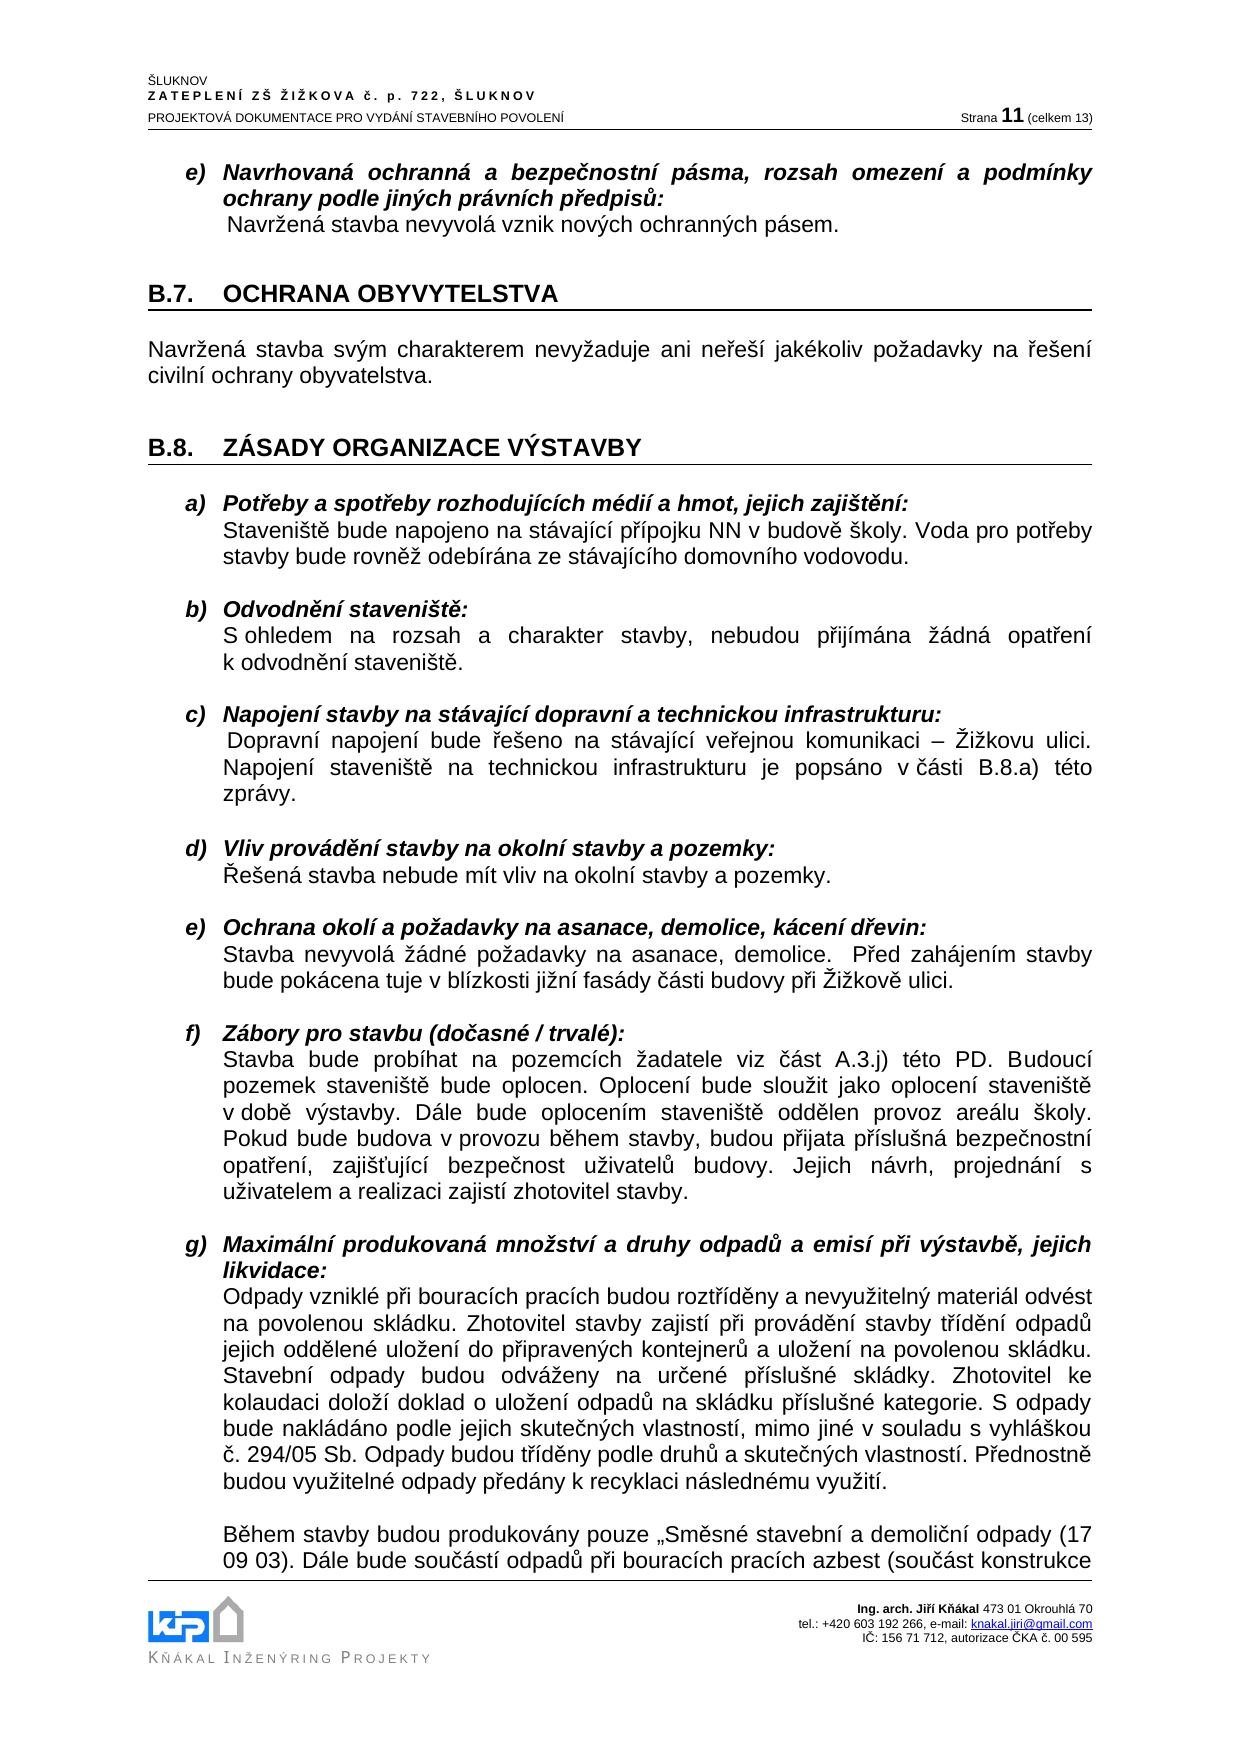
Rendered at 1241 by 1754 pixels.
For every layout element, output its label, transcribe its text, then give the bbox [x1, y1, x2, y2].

list Stavba nevyvolá žádné požadavky na asanace, demolice. Před zahájením stavby bude pokácena tuje v blízkosti jižní fasády části budovy při Žižkově ulici. [223, 941, 1092, 993]
list Potřeby a spotřeby rozhodujících médií a hmot, jejich zajištění: [185, 490, 1092, 517]
list Řešená stavba nebude mít vliv na okolní stavby a pozemky. [223, 862, 1092, 888]
list Zábory pro stavbu (dočasné / trvalé): [185, 1020, 1092, 1046]
text Dopravní napojení bude řešeno na stávající veřejnou komunikaci – Žižkovu ulici. Napojení staveniště na technickou infrastrukturu je popsáno v části B.8.a) této zprávy. [223, 727, 1092, 807]
list Stavba bude probíhat na pozemcích žadatele viz část A.3.j) této PD. Budoucí pozemek staveniště bude oplocen. Oplocení bude sloužit jako oplocení staveniště v době výstavby. Dále bude oplocením staveniště oddělen provoz areálu školy. Pokud bude budova v provozu během stavby, budou přijata příslušná bezpečnostní opatření, zajišťující bezpečnost uživatelů budovy. Jejich návrh, projednání s uživatelem a realizaci zajistí zhotovitel stavby. [223, 1046, 1092, 1204]
subtitle OCHRANA OBYVYTELSTVA [148, 279, 1092, 309]
list Ochrana okolí a požadavky na asanace, demolice, kácení dřevin: [185, 914, 1092, 941]
list Odvodnění staveniště: [185, 596, 1092, 622]
text Navržená stavba svým charakterem nevyžaduje ani neřeší jakékoliv požadavky na řešení civilní ochrany obyvatelstva. [148, 336, 1092, 388]
text Odpady vzniklé při bouracích pracích budou roztříděny a nevyužitelný materiál odvést na povolenou skládku. Zhotovitel stavby zajistí při provádění stavby třídění odpadů jejich oddělené uložení do připravených kontejnerů a uložení na povolenou skládku. Stavební odpady budou odváženy na určené příslušné skládky. Zhotovitel ke kolaudaci doloží doklad o uložení odpadů na skládku příslušné kategorie. S odpady bude nakládáno podle jejich skutečných vlastností, mimo jiné v souladu s vyhláškou č. 294/05 Sb. Odpady budou tříděny podle druhů a skutečných vlastností. Přednostně budou využitelné odpady předány k recyklaci následnému využití. [223, 1283, 1092, 1494]
list Staveniště bude napojeno na stávající přípojku NN v budově školy. Voda pro potřeby stavby bude rovněž odebírána ze stávajícího domovního vodovodu. [223, 517, 1092, 569]
list Navrhovaná ochranná a bezpečnostní pásma, rozsah omezení a podmínky ochrany podle jiných právních předpisů: [185, 158, 1092, 211]
list S ohledem na rozsah a charakter stavby, nebudou přijímána žádná opatření k odvodnění staveniště. [223, 622, 1092, 675]
picture [147, 1594, 245, 1643]
text Navržená stavba nevyvolá vznik nových ochranných pásem. [223, 211, 1092, 237]
list Vliv provádění stavby na okolní stavby a pozemky: [185, 835, 1092, 862]
subtitle ZÁSADY ORGANIZACE VÝSTAVBY [148, 433, 1092, 464]
list Maximální produkovaná množství a druhy odpadů a emisí při výstavbě, jejich likvidace: [185, 1231, 1092, 1283]
list Napojení stavby na stávající dopravní a technickou infrastrukturu: [185, 701, 1092, 727]
